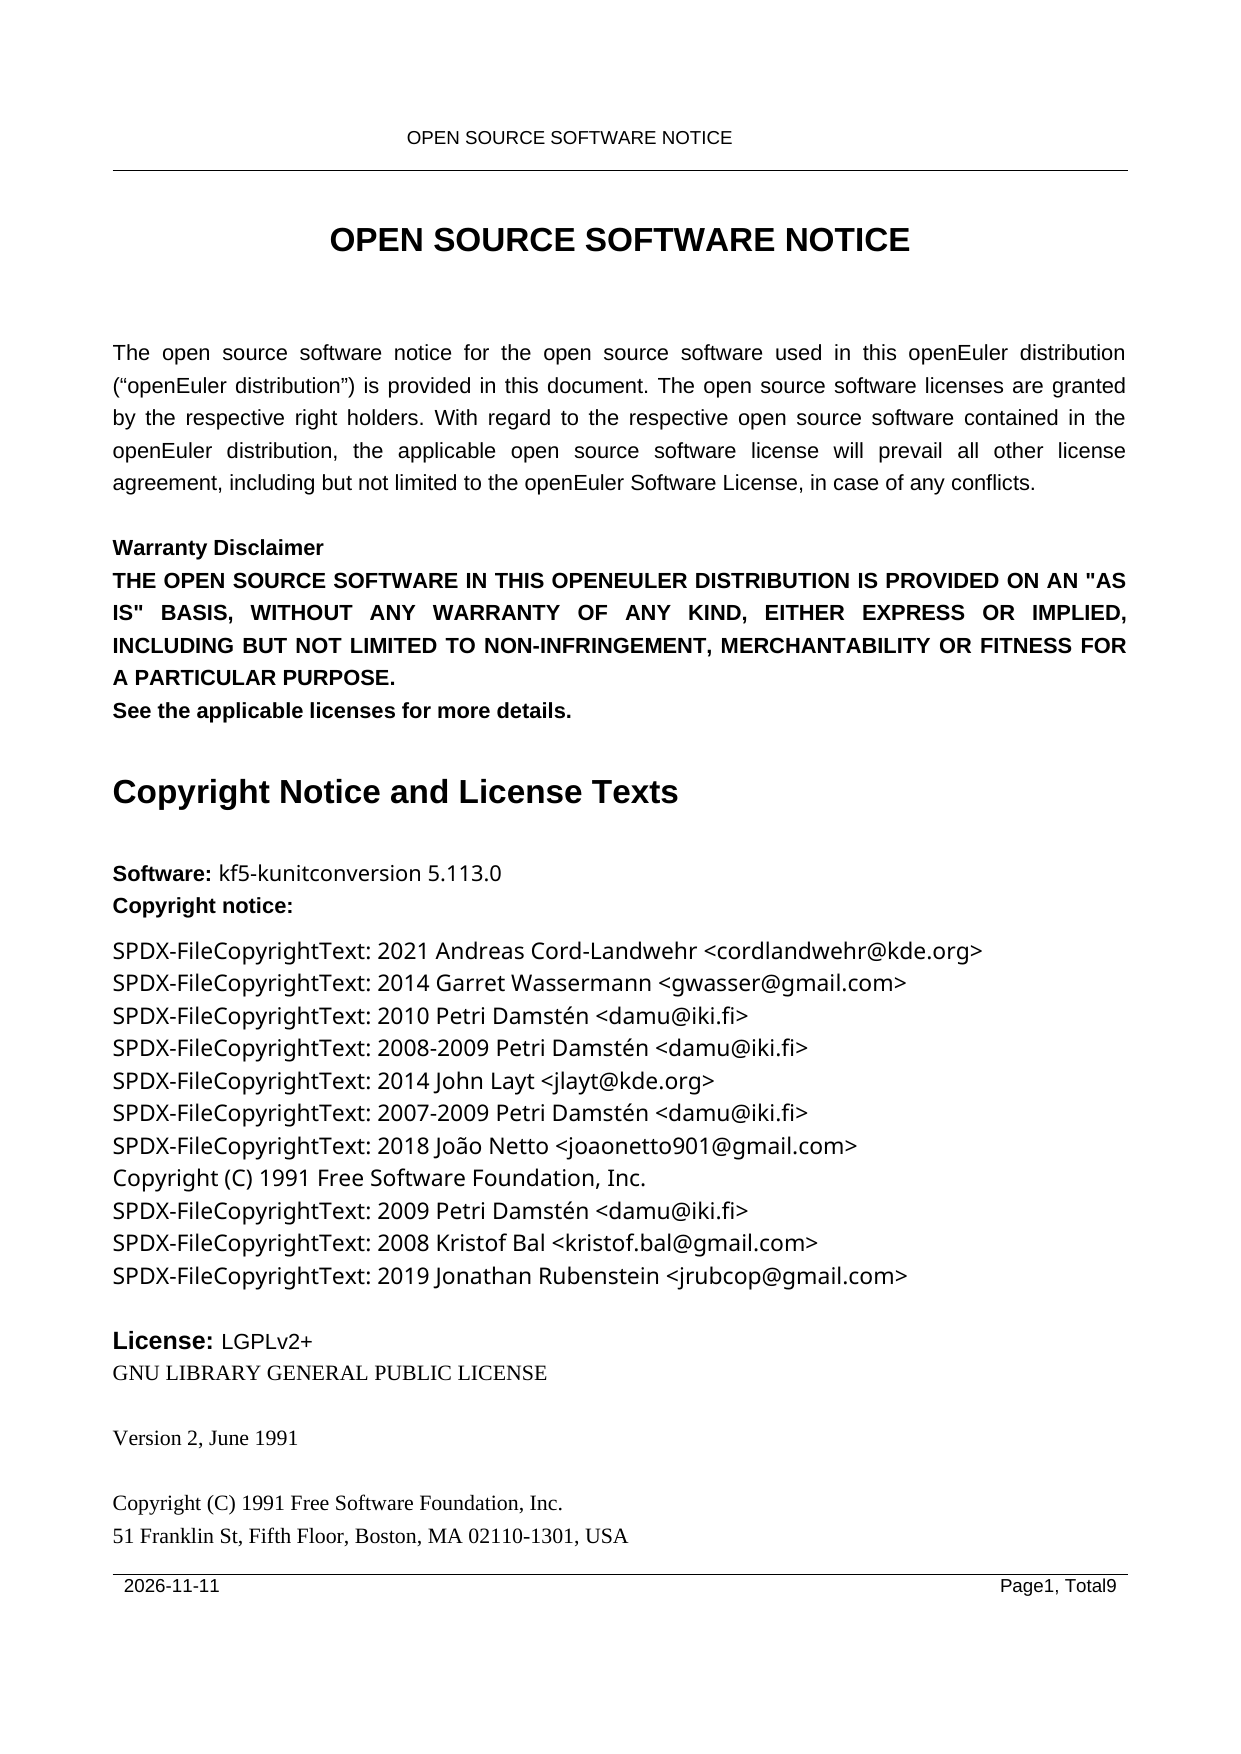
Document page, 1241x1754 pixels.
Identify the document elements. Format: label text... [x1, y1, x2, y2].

text SPDX-FileCopyrightText: 2021 Andreas Cord-Landwehr <cordlandwehr@kde.org> SPDX-FileCopyrightText: 2014 Garret Wassermann <gwasser@gmail.com> SPDX-FileCopyrightText: 2010 Petri Damstén <damu@iki.fi> SPDX-FileCopyrightText: 2008-2009 Petri Damstén <damu@iki.fi> SPDX-FileCopyrightText: 2014 John Layt <jlayt@kde.org> SPDX-FileCopyrightText: 2007-2009 Petri Damstén <damu@iki.fi> SPDX-FileCopyrightText: 2018 João Netto <joaonetto901@gmail.com> Copyright (C) 1991 Free Software Foundation, Inc. SPDX-FileCopyrightText: 2009 Petri Damstén <damu@iki.fi> SPDX-FileCopyrightText: 2008 Kristof Bal <kristof.bal@gmail.com> SPDX-FileCopyrightText: 2019 Jonathan Rubenstein <jrubcop@gmail.com> [112, 934, 1128, 1324]
text Copyright notice: [112, 889, 1128, 921]
text The open source software notice for the open source software used in this openEuler distribution (“openEuler distribution”) is provided in this document. The open source software licenses are granted by the respective right holders. With regard to the respective open source software contained in the openEuler distribution, the applicable open source software license will prevail all other license agreement, including but not limited to the openEuler Software License, in case of any conflicts. [112, 336, 1128, 499]
title Software: kf5-kunitconversion 5.113.0 [112, 856, 1128, 889]
text Warranty Disclaimer [112, 531, 1128, 564]
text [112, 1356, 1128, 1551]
text Copyright Notice and License Texts [112, 759, 1128, 824]
text OPEN SOURCE SOFTWARE NOTICE [112, 206, 1128, 271]
text License: LGPLv2+ [112, 1324, 1128, 1356]
text THE OPEN SOURCE SOFTWARE IN THIS OPENEULER DISTRIBUTION IS PROVIDED ON AN "AS IS" BASIS, WITHOUT ANY WARRANTY OF ANY KIND, EITHER EXPRESS OR IMPLIED, INCLUDING BUT NOT LIMITED TO NON-INFRINGEMENT, MERCHANTABILITY OR FITNESS FOR A PARTICULAR PURPOSE. See the applicable licenses for more details. [112, 564, 1128, 726]
